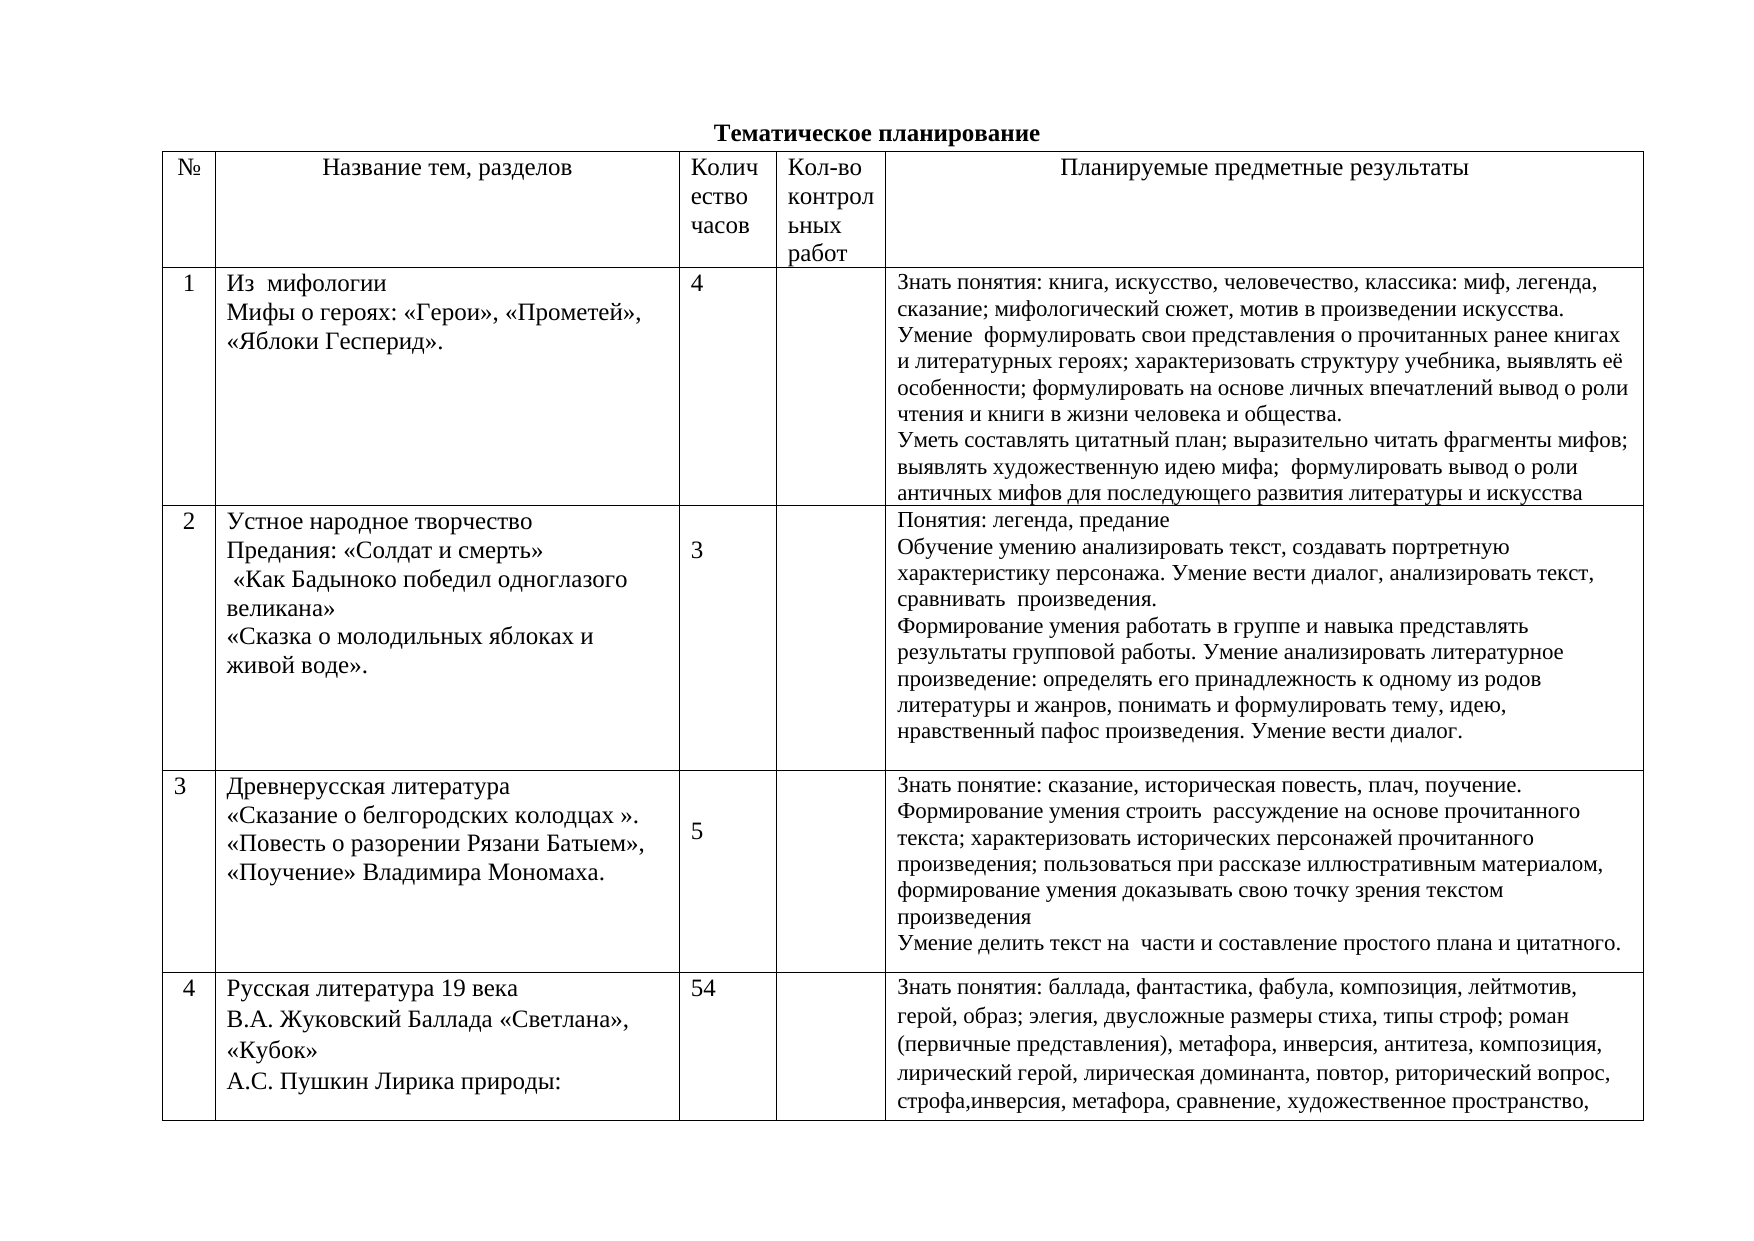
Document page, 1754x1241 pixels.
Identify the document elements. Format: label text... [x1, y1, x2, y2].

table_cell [886, 973, 1643, 1120]
table_cell [777, 771, 885, 972]
table_cell 54 [680, 973, 776, 1120]
table_cell Из мифологии Мифы о героях: «Герои», «Прометей», «Яблоки Гесперид». [216, 268, 679, 505]
table_cell Устное народное творчество Предания: «Солдат и смерть» «Как Бадыноко победил одноглазого великана» «Сказка о молодильных яблоках и живой воде». [216, 506, 679, 770]
table_cell Знать понятия: книга, искусство, человечество, классика: миф, легенда, сказание; мифологический сюжет, мотив в произведении искусства. Умение формулировать свои представления о прочитанных ранее книгах и литературных героях; характеризовать структуру учебника, выявлять её особенности; формулировать на основе личных впечатлений вывод о роли чтения и книги в жизни человека и общества. Уметь составлять цитатный план; выразительно читать фрагменты мифов; выявлять художественную идею мифа; формулировать вывод о роли античных мифов для последующего развития литературы и искусства [886, 268, 1643, 505]
table_cell 4 [163, 973, 215, 1120]
table_cell Знать понятие: сказание, историческая повесть, плач, поучение. Формирование умения строить рассуждение на основе прочитанного текста; характеризовать исторических персонажей прочитанного произведения; пользоваться при рассказе иллюстративным материалом, формирование умения доказывать свою точку зрения текстом произведения Умение делить текст на части и составление простого плана и цитатного. [886, 771, 1643, 972]
table_cell Понятия: легенда, предание Обучение умению анализировать текст, создавать портретную характеристику персонажа. Умение вести диалог, анализировать текст, сравнивать произведения. Формирование умения работать в группе и навыка представлять результаты групповой работы. Умение анализировать литературное произведение: определять его принадлежность к одному из родов литературы и жанров, понимать и формулировать тему, идею, нравственный пафос произведения. Умение вести диалог. [886, 506, 1643, 770]
table_cell 3 [680, 506, 776, 770]
table_header Кол-во контрольных работ [777, 152, 885, 267]
table_header № [163, 152, 215, 267]
table_cell 1 [163, 268, 215, 505]
table_cell [777, 268, 885, 505]
table_cell [777, 506, 885, 770]
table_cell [216, 973, 679, 1120]
table_header Планируемые предметные результаты [886, 152, 1643, 267]
table_cell [777, 973, 885, 1120]
table_header Название тем, разделов [216, 152, 679, 267]
table_cell 4 [680, 268, 776, 505]
table_cell 2 [163, 506, 215, 770]
table_cell 5 [680, 771, 776, 972]
table_header Количество часов [680, 152, 776, 267]
text Тематическое планирование [118, 118, 1636, 147]
table_cell Древнерусская литература «Сказание о белгородских колодцах ». «Повесть о разорении Рязани Батыем», «Поучение» Владимира Мономаха. [216, 771, 679, 972]
table_cell 3 [163, 771, 215, 972]
